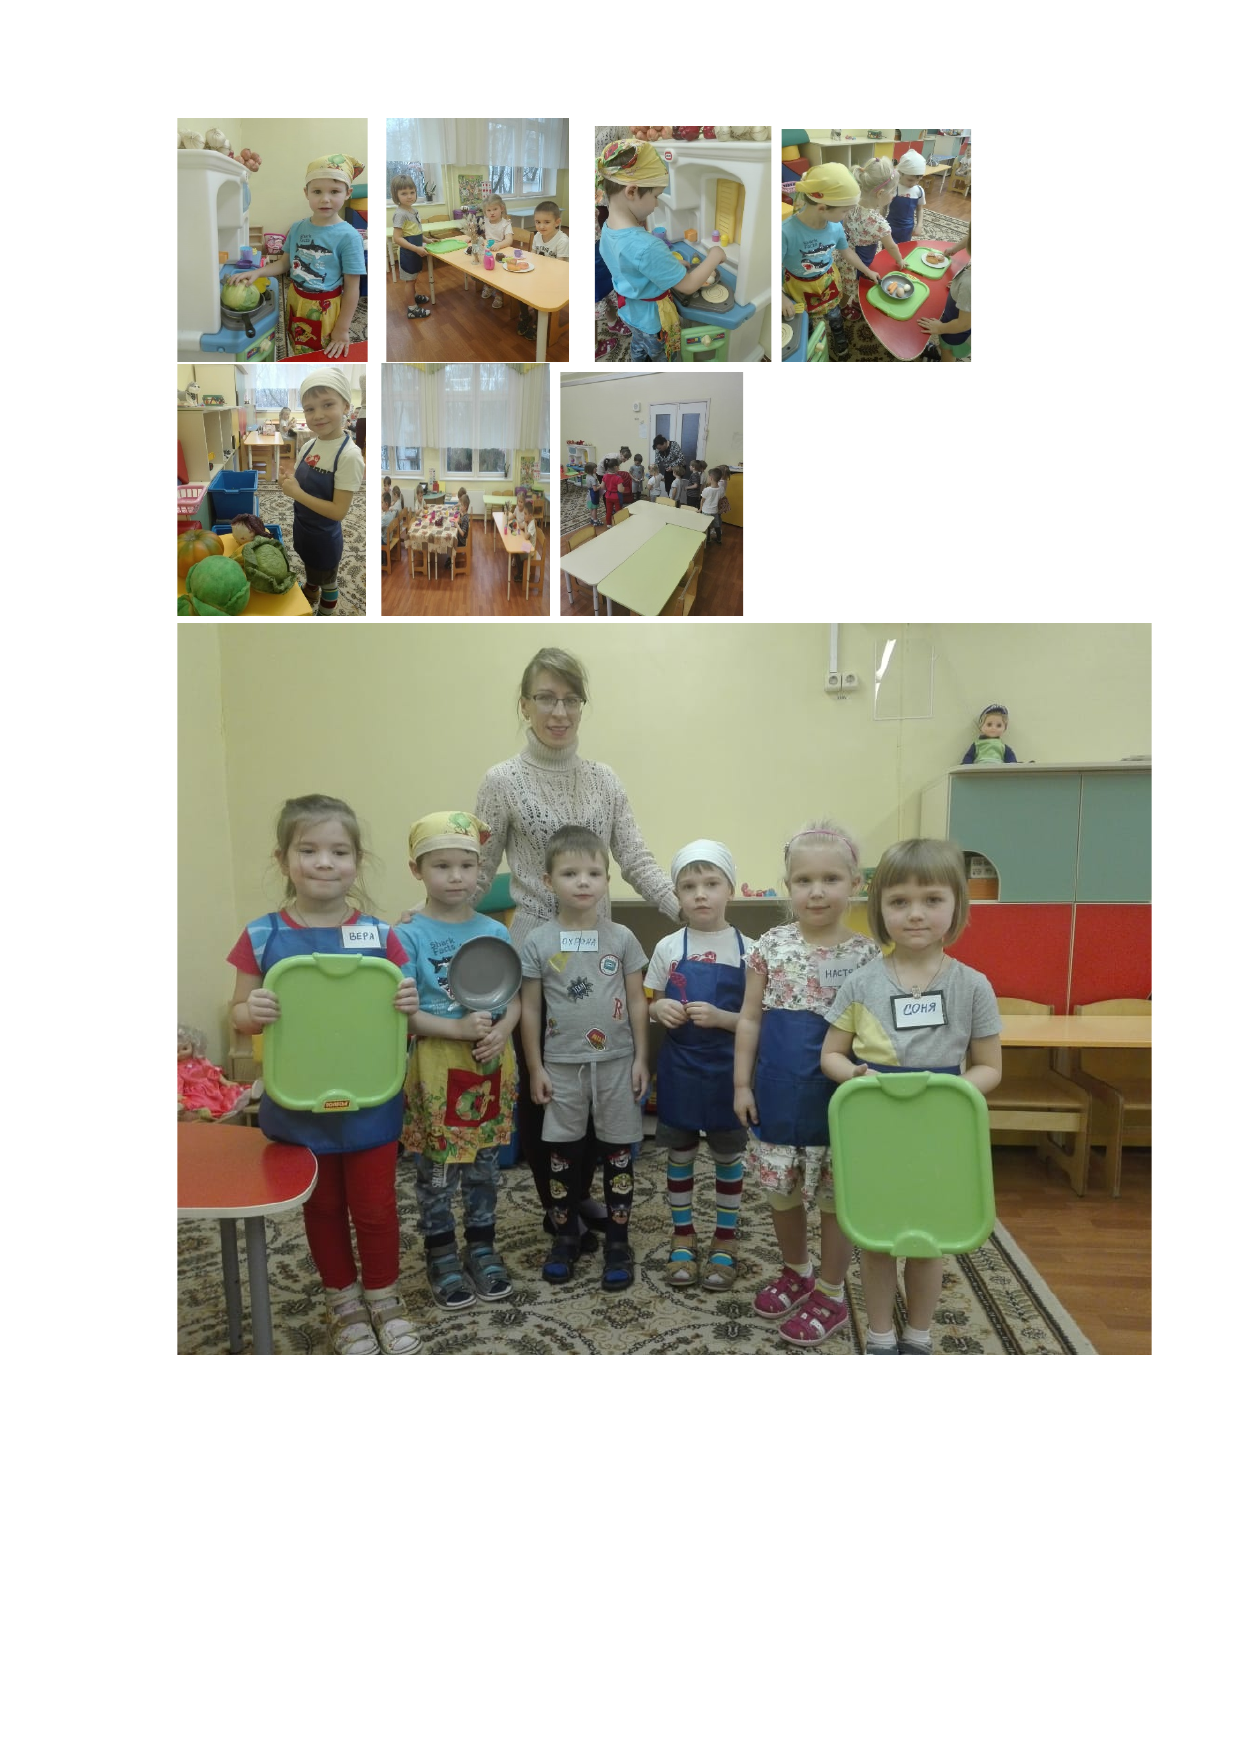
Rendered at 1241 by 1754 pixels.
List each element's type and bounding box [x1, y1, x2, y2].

picture [381, 363, 550, 616]
picture [177, 118, 368, 362]
picture [560, 372, 744, 616]
picture [594, 126, 772, 362]
picture [177, 623, 1152, 1355]
picture [177, 364, 366, 616]
picture [386, 118, 569, 362]
picture [781, 129, 972, 362]
